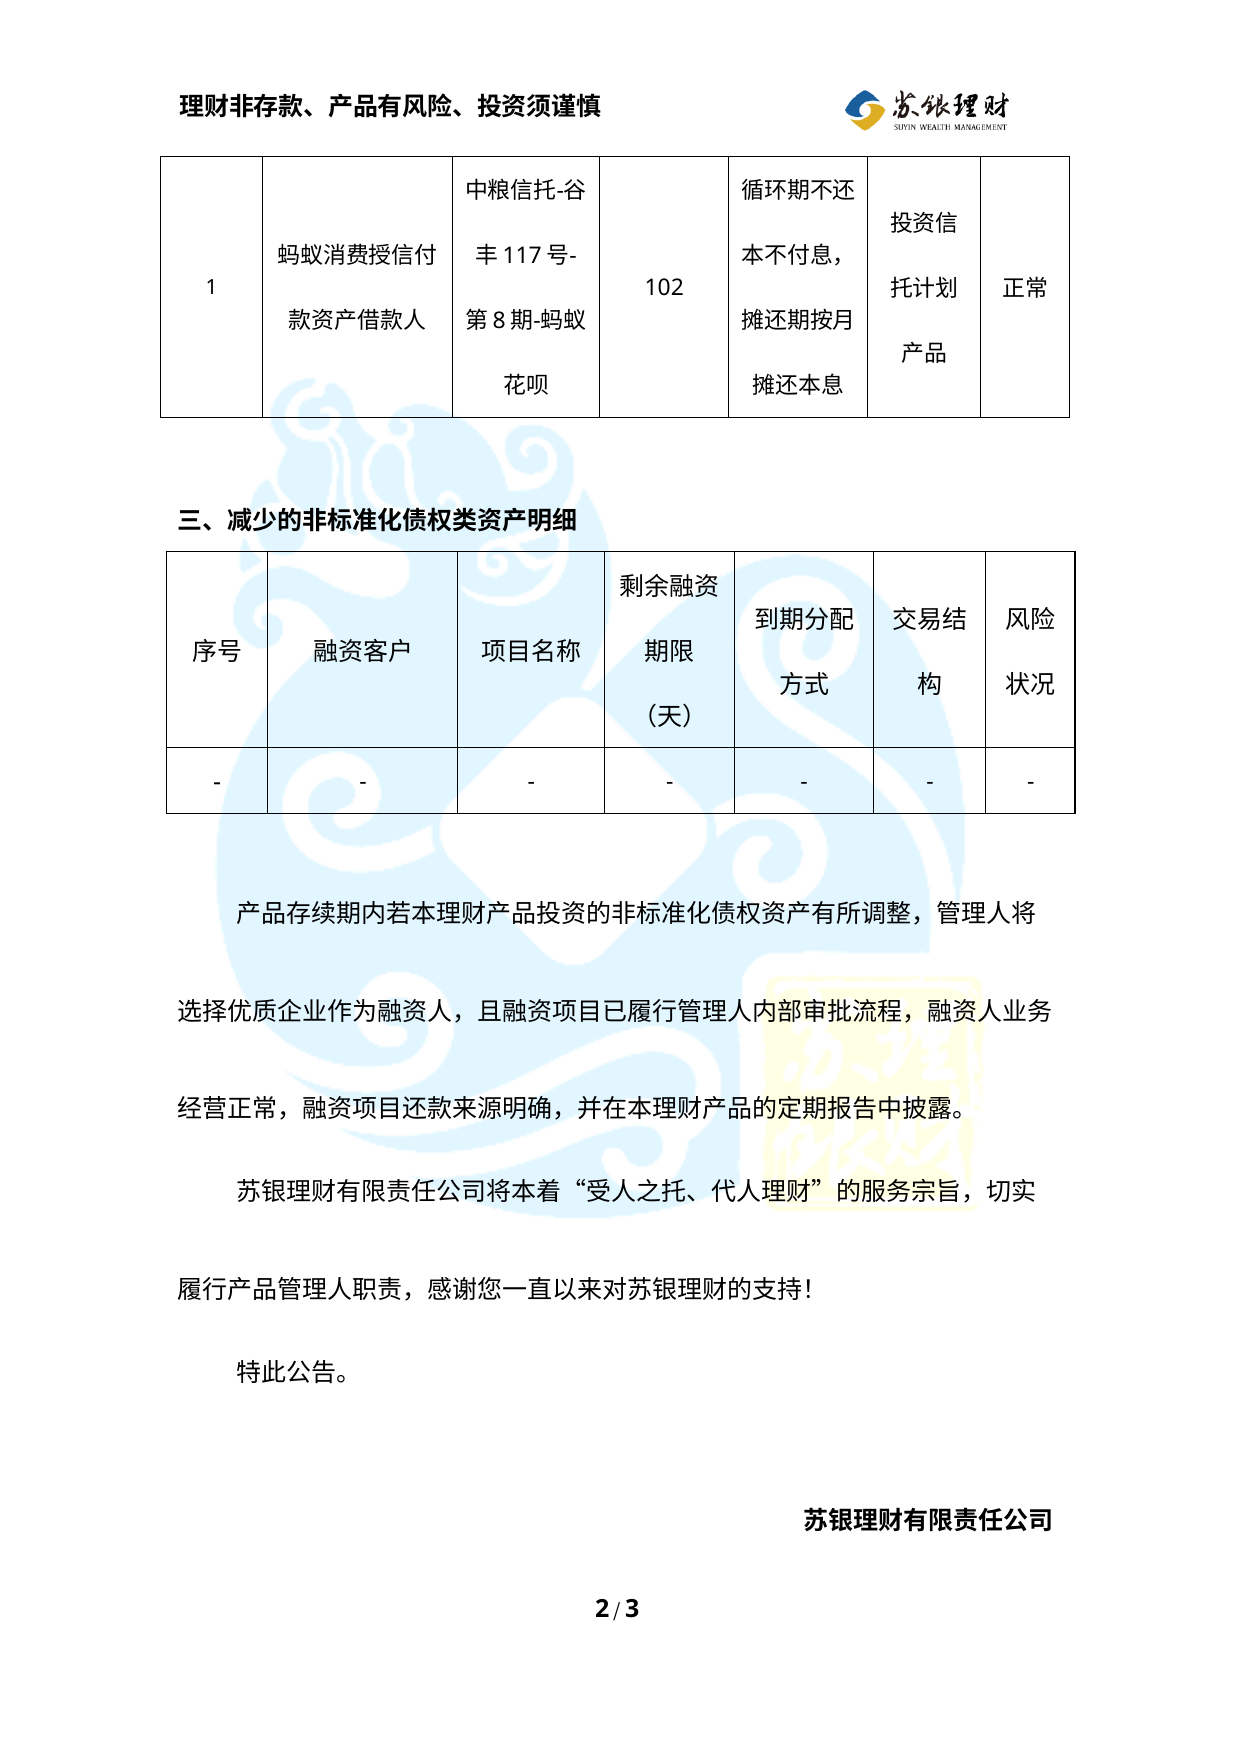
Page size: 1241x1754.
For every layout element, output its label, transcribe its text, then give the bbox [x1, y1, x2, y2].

subtitle 减少的非标准化债权类资产明细 [177, 486, 1053, 551]
picture [820, 72, 1039, 143]
table_cell 正常 [981, 157, 1069, 417]
text 产品存续期内若本理财产品投资的非标准化债权资产有所调整，管理人将选择优质企业作为融资人，且融资项目已履行管理人内部审批流程，融资人业务经营正常，融资项目还款来源明确，并在本理财产品的定期报告中披露。 [177, 879, 1053, 1139]
text 特此公告。 [177, 1338, 1053, 1403]
table_cell 蚂蚁消费授信付款资产借款人 [263, 157, 452, 417]
table_cell - [268, 748, 457, 813]
text 苏银理财有限责任公司 [177, 1486, 1053, 1551]
table_cell 中粮信托-谷丰117号-第8期-蚂蚁花呗 [453, 157, 599, 417]
table_cell - [167, 748, 267, 813]
text 苏银理财有限责任公司将本着“受人之托、代人理财”的服务宗旨，切实履行产品管理人职责，感谢您一直以来对苏银理财的支持！ [177, 1157, 1053, 1320]
table_header 序号 [167, 552, 267, 747]
table_cell 投资信托计划产品 [868, 157, 980, 417]
table_cell - [605, 748, 734, 813]
table_cell - [874, 748, 985, 813]
table_header 交易结构 [874, 552, 985, 747]
table_cell 1 [161, 157, 262, 417]
table_header 融资客户 [268, 552, 457, 747]
table_header 项目名称 [458, 552, 604, 747]
table_header 到期分配方式 [735, 552, 873, 747]
table_header 风险状况 [986, 552, 1074, 747]
table_cell - [735, 748, 873, 813]
table_cell 循环期不还本不付息，摊还期按月摊还本息 [729, 157, 867, 417]
table_cell 102 [600, 157, 728, 417]
table_cell - [458, 748, 604, 813]
table_cell - [986, 748, 1074, 813]
table_header 剩余融资期限（天） [605, 552, 734, 747]
